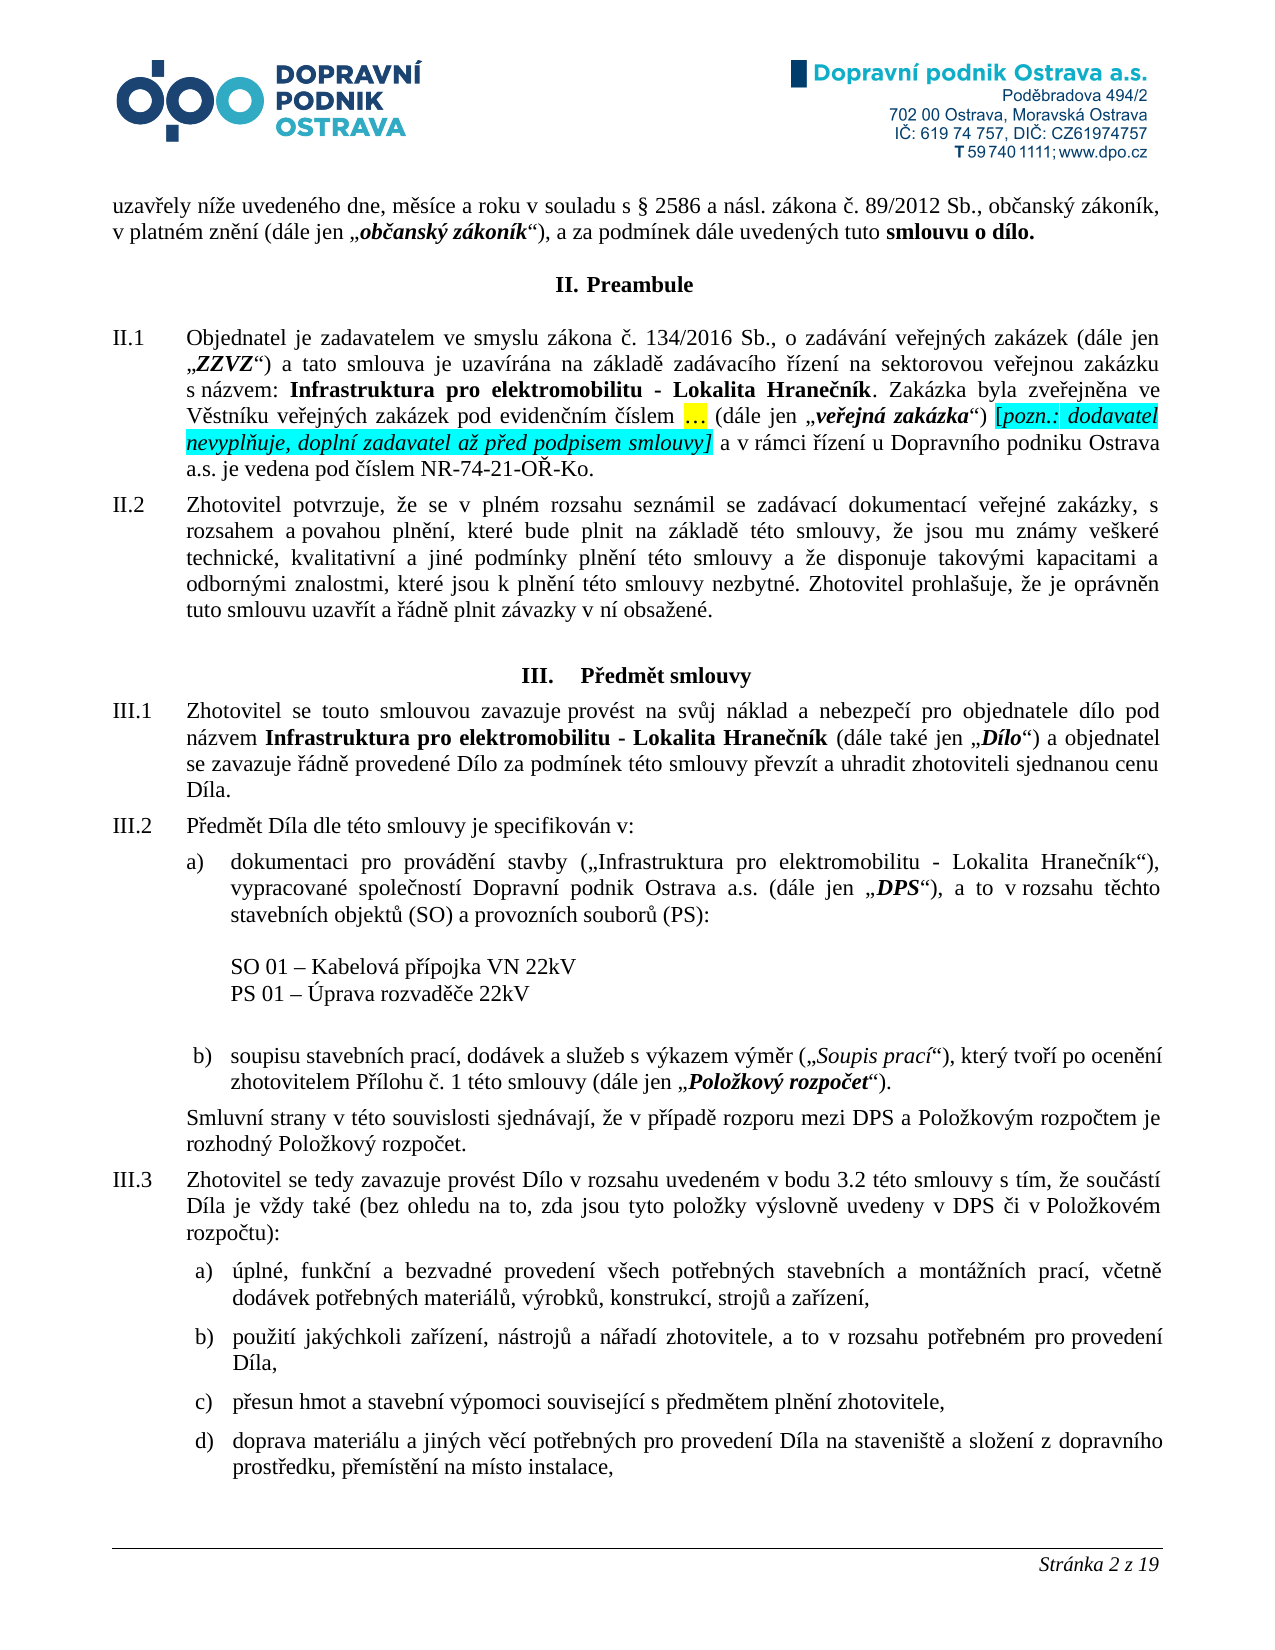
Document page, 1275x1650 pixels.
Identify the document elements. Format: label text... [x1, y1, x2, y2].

list Zhotovitel se tedy zavazuje provést Dílo v rozsahu uvedeném v bodu 3.2 této smlouvy s tím, že součástí Díla je vždy také (bez ohledu na to, zda jsou tyto položky výslovně uvedeny v DPS či v Položkovém rozpočtu): [112, 1166, 1161, 1245]
list Preambule [555, 271, 1161, 297]
picture [791, 60, 1147, 161]
text uzavřely níže uvedeného dne, měsíce a roku v souladu s § 2586 a násl. zákona č. 89/2012 Sb., občanský zákoník, v platném znění (dále jen „občanský zákoník“), a za podmínek dále uvedených tuto smlouvu o dílo. [112, 192, 1161, 244]
list Zhotovitel se touto smlouvou zavazuje provést na svůj náklad a nebezpečí pro objednatele dílo pod názvem Infrastruktura pro elektromobilitu - Lokalita Hranečník (dále také jen „Dílo“) a objednatel se zavazuje řádně provedené Dílo za podmínek této smlouvy převzít a uhradit zhotoviteli sjednanou cenu Díla. [112, 697, 1161, 803]
list dokumentaci pro provádění stavby („Infrastruktura pro elektromobilitu - Lokalita Hranečník“), vypracované společností Dopravní podnik Ostrava a.s. (dále jen „DPS“), a to v rozsahu těchto stavebních objektů (SO) a provozních souborů (PS): [186, 848, 1161, 927]
list doprava materiálu a jiných věcí potřebných pro provedení Díla na staveniště a složení z dopravního prostředku, přemístění na místo instalace, [195, 1427, 1163, 1479]
list přesun hmot a stavební výpomoci související s předmětem plnění zhotovitele, [195, 1388, 1163, 1414]
list Zhotovitel potvrzuje, že se v plném rozsahu seznámil se zadávací dokumentací veřejné zakázky, s rozsahem a povahou plnění, které bude plnit na základě této smlouvy, že jsou mu známy veškeré technické, kvalitativní a jiné podmínky plnění této smlouvy a že disponuje takovými kapacitami a odbornými znalostmi, které jsou k plnění této smlouvy nezbytné. Zhotovitel prohlašuje, že je oprávněn tuto smlouvu uzavřít a řádně plnit závazky v ní obsažené. [112, 491, 1160, 623]
list Předmět Díla dle této smlouvy je specifikován v: [112, 812, 1161, 838]
list SO 01 – Kabelová přípojka VN 22kV [230, 953, 1163, 980]
list PS 01 – Úprava rozvaděče 22kV [230, 980, 1163, 1006]
picture [116, 60, 423, 142]
list soupisu stavebních prací, dodávek a služeb s výkazem výměr („Soupis prací“), který tvoří po ocenění zhotovitelem Přílohu č. 1 této smlouvy (dále jen „Položkový rozpočet“). [193, 1042, 1163, 1094]
list použití jakýchkoli zařízení, nástrojů a nářadí zhotovitele, a to v rozsahu potřebném pro provedení Díla, [195, 1323, 1163, 1375]
text Smluvní strany v této souvislosti sjednávají, že v případě rozporu mezi DPS a Položkovým rozpočtem je rozhodný Položkový rozpočet. [186, 1104, 1163, 1157]
list Předmět smlouvy [112, 662, 1161, 688]
list Objednatel je zadavatelem ve smyslu zákona č. 134/2016 Sb., o zadávání veřejných zakázek (dále jen „ZZVZ“) a tato smlouva je uzavírána na základě zadávacího řízení na sektorovou veřejnou zakázku s názvem: Infrastruktura pro elektromobilitu - Lokalita Hranečník. Zakázka byla zveřejněna ve Věstníku veřejných zakázek pod evidenčním číslem … (dále jen „veřejná zakázka“) [pozn.: dodavatel nevyplňuje, doplní zadavatel až před podpisem smlouvy] a v rámci řízení u Dopravního podniku Ostrava a.s. je vedena pod číslem NR-74-21-OŘ-Ko. [112, 323, 1161, 482]
list úplné, funkční a bezvadné provedení všech potřebných stavebních a montážních prací, včetně dodávek potřebných materiálů, výrobků, konstrukcí, strojů a zařízení, [195, 1257, 1163, 1310]
